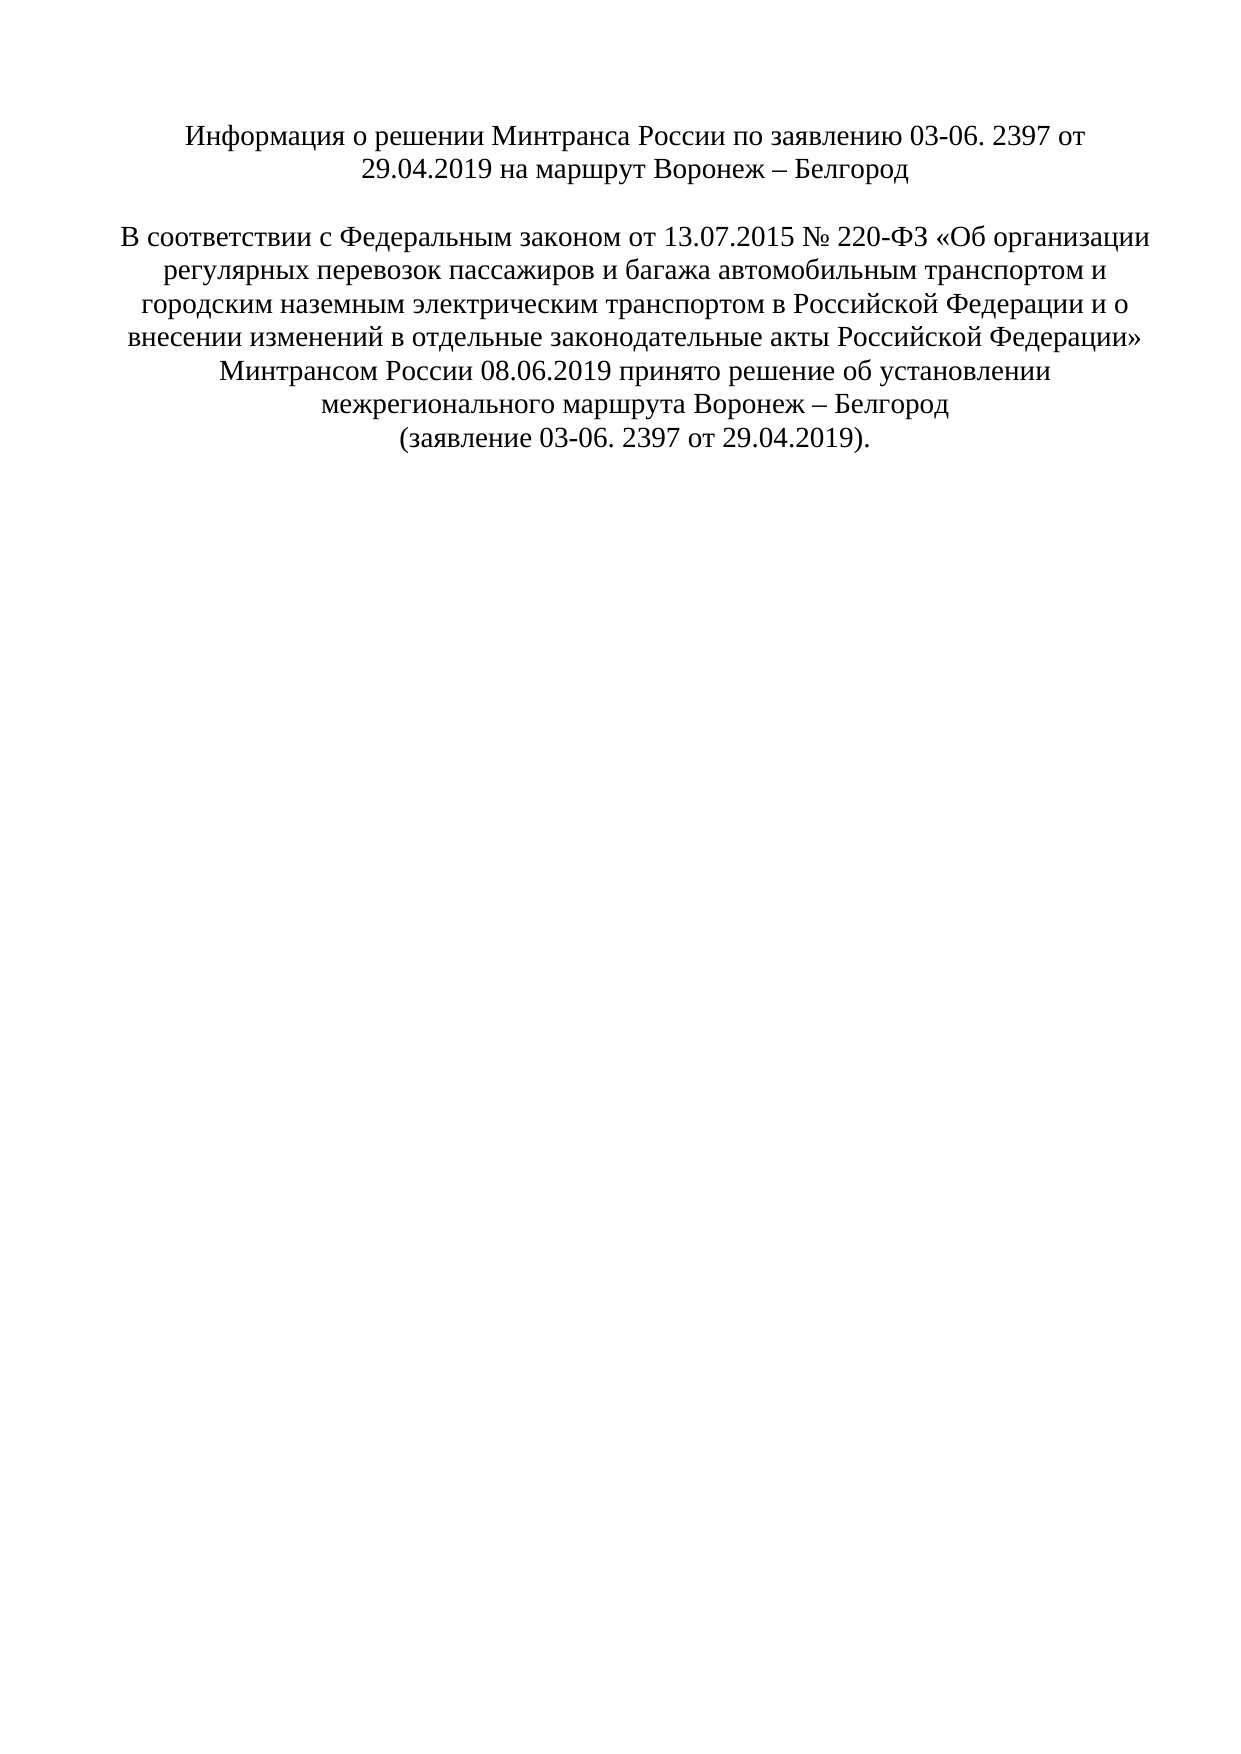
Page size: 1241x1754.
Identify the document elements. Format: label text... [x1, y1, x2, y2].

text Информация о решении Минтранса России по заявлению 03-06. 2397 от 29.04.2019 на маршрут Воронеж – Белгород [118, 118, 1152, 185]
text В соответствии с Федеральным законом от 13.07.2015 № 220-ФЗ «Об организации регулярных перевозок пассажиров и багажа автомобильным транспортом и городским наземным электрическим транспортом в Российской Федерации и о внесении изменений в отдельные законодательные акты Российской Федерации» Минтрансом России 08.06.2019 принято решение об установлении межрегионального маршрута Воронеж – Белгород [118, 219, 1152, 420]
text (заявление 03-06. 2397 от 29.04.2019). [118, 420, 1152, 453]
